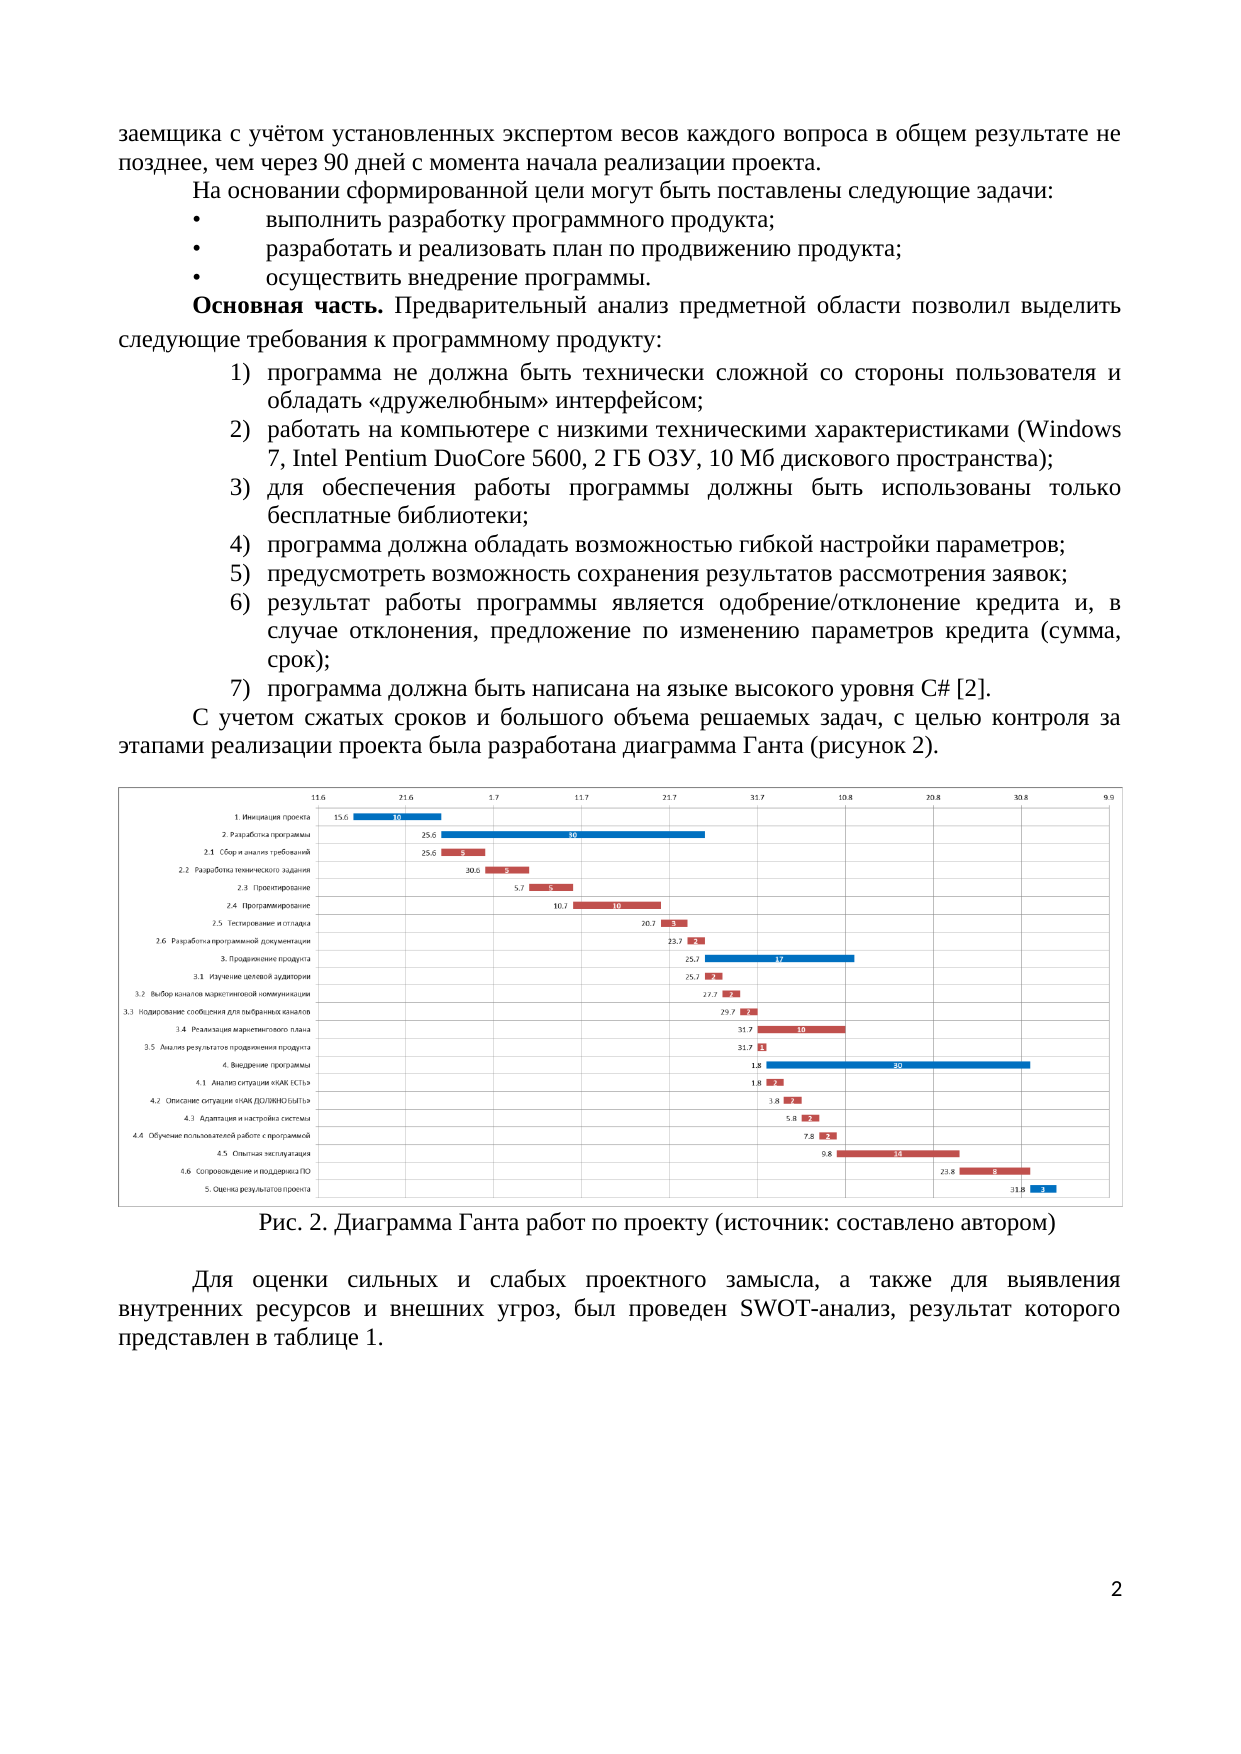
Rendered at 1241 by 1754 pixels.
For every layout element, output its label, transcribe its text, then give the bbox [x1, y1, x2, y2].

text Рис. 2. Диаграмма Ганта работ по проекту (источник: составлено автором) [118, 1207, 1122, 1235]
list предусмотреть возможность сохранения результатов рассмотрения заявок; [229, 558, 1122, 587]
text • разработать и реализовать план по продвижению продукта; [118, 233, 1122, 262]
list результат работы программы является одобрение/отклонение кредита и, в случае отклонения, предложение по изменению параметров кредита (сумма, срок); [229, 587, 1122, 673]
list для обеспечения работы программы должны быть использованы только бесплатные библиотеки; [229, 472, 1122, 529]
text На основании сформированной цели могут быть поставлены следующие задачи: [118, 176, 1122, 204]
text • выполнить разработку программного продукта; [118, 204, 1122, 233]
list программа должна обладать возможностью гибкой настройки параметров; [229, 529, 1122, 558]
list работать на компьютере с низкими техническими характеристиками (Windows 7, Intel Pentium DuoCore 5600, 2 ГБ ОЗУ, 10 Мб дискового пространства); [229, 414, 1122, 472]
picture [118, 787, 1123, 1207]
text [118, 118, 1122, 176]
text Для оценки сильных и слабых проектного замысла, а также для выявления внутренних ресурсов и внешних угроз, был проведен SWOT-анализ, результат которого представлен в таблице 1. [118, 1264, 1122, 1350]
text • осуществить внедрение программы. [118, 262, 1122, 291]
list программа не должна быть технически сложной со стороны пользователя и обладать «дружелюбным» интерфейсом; [229, 357, 1122, 414]
text С учетом сжатых сроков и большого объема решаемых задач, с целью контроля за этапами реализации проекта была разработана диаграмма Ганта (рисунок 2). [118, 702, 1122, 759]
list программа должна быть написана на языке высокого уровня C# [2]. [229, 673, 1122, 702]
text Основная часть. Предварительный анализ предметной области позволил выделить следующие требования к программному продукту: [118, 291, 1122, 352]
